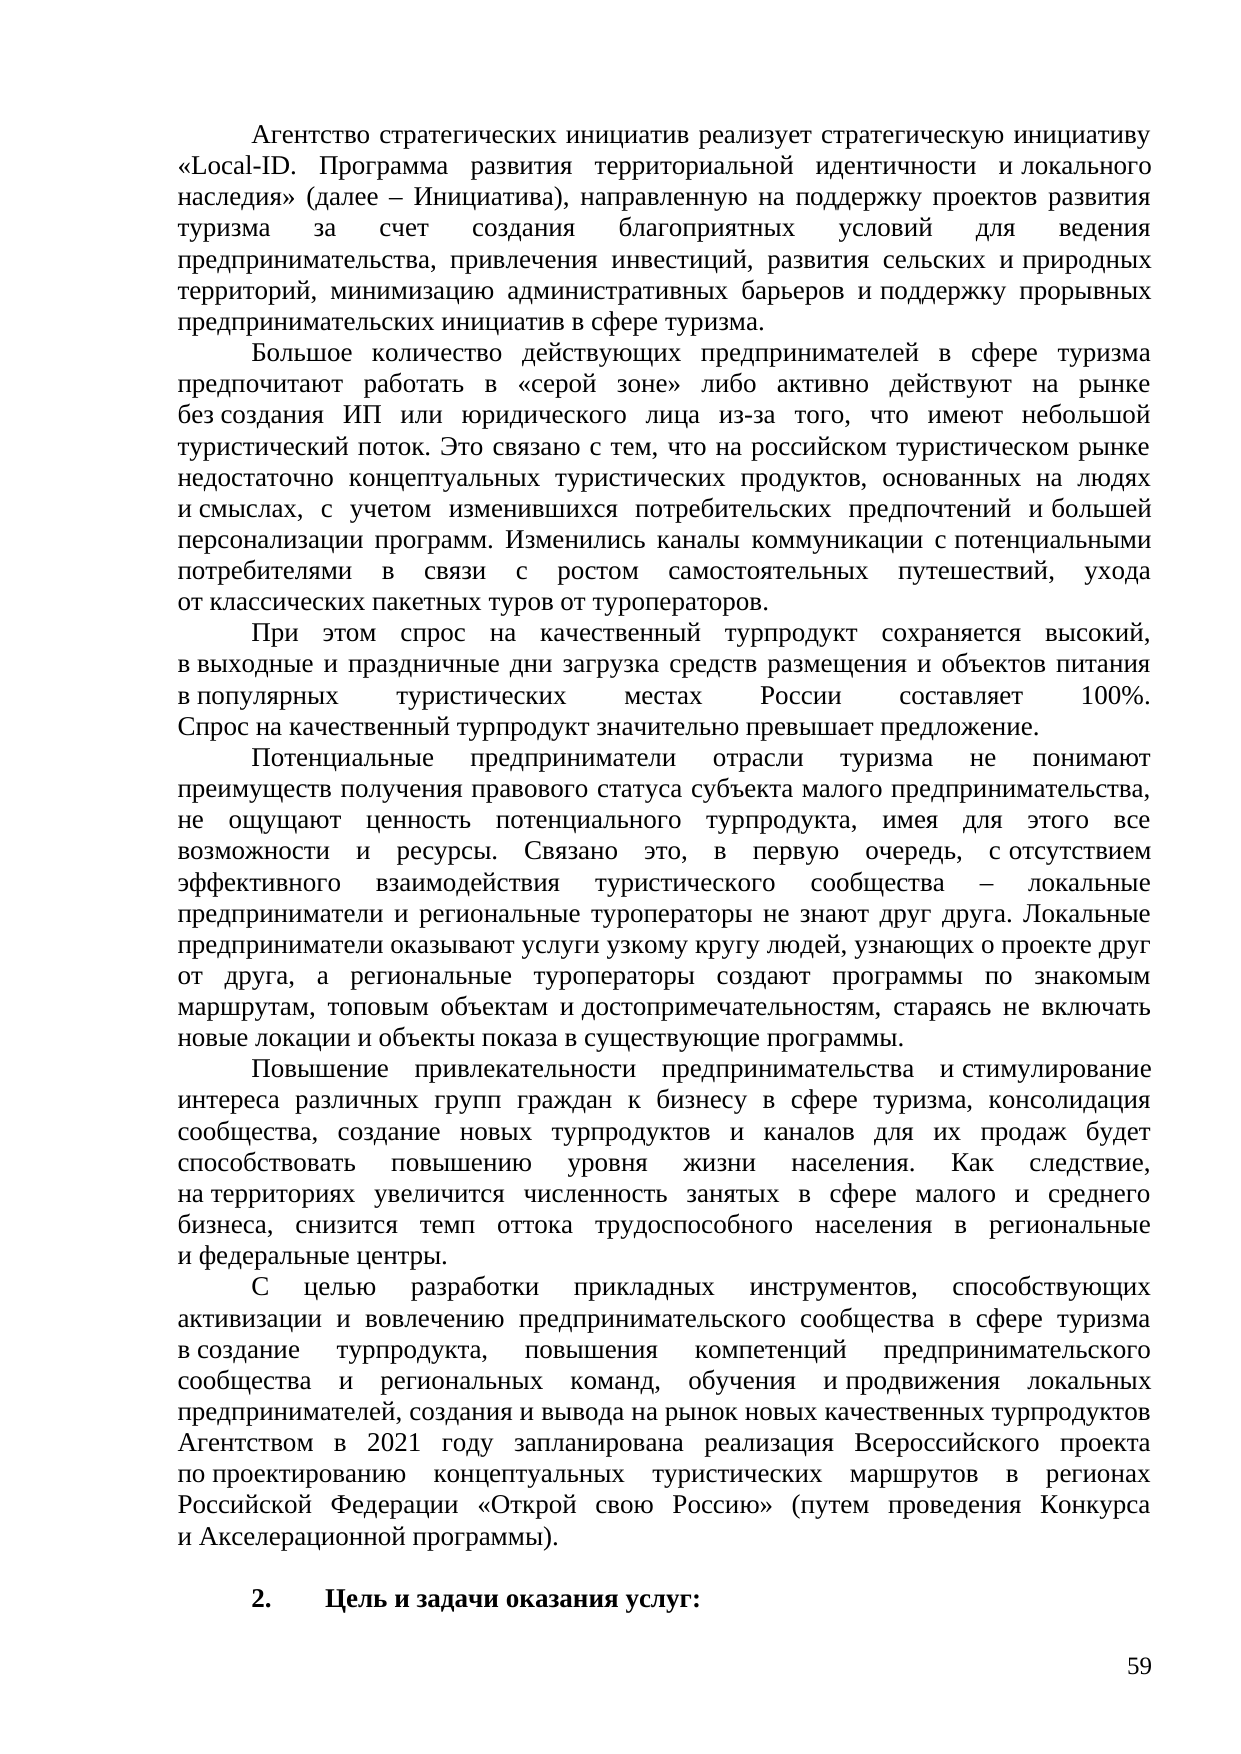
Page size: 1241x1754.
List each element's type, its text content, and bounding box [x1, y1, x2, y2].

text Потенциальные предприниматели отрасли туризма не понимают преимуществ получения правового статуса субъекта малого предпринимательства, не ощущают ценность потенциального турпродукта, имея для этого все возможности и ресурсы. Связано это, в первую очередь, с отсутствием эффективного взаимодействия туристического сообщества – локальные предприниматели и региональные туроператоры не знают друг друга. Локальные предприниматели оказывают услуги узкому кругу людей, узнающих о проекте друг от друга, а региональные туроператоры создают программы по знакомым маршрутам, топовым объектам и достопримечательностям, стараясь не включать новые локации и объекты показа в существующие программы. [177, 741, 1152, 1052]
text Агентство стратегических инициатив реализует стратегическую инициативу «Local-ID. Программа развития территориальной идентичности и локального наследия» (далее – Инициатива), направленную на поддержку проектов развития туризма за счет создания благоприятных условий для ведения предпринимательства, привлечения инвестиций, развития сельских и природных территорий, минимизацию административных барьеров и поддержку прорывных предпринимательских инициатив в сфере туризма. [177, 118, 1152, 336]
list Цель и задачи оказания услуг: [177, 1582, 1152, 1613]
text Повышение привлекательности предпринимательства и стимулирование интереса различных групп граждан к бизнесу в сфере туризма, консолидация сообщества, создание новых турпродуктов и каналов для их продаж будет способствовать повышению уровня жизни населения. Как следствие, на территориях увеличится численность занятых в сфере малого и среднего бизнеса, снизится темп оттока трудоспособного населения в региональные и федеральные центры. [177, 1052, 1152, 1271]
text С целью разработки прикладных инструментов, способствующих активизации и вовлечению предпринимательского сообщества в сфере туризма в создание турпродукта, повышения компетенций предпринимательского сообщества и региональных команд, обучения и продвижения локальных предпринимателей, создания и вывода на рынок новых качественных турпродуктов Агентством в 2021 году запланирована реализация Всероссийского проекта по проектированию концептуальных туристических маршрутов в регионах Российской Федерации «Открой свою Россию» (путем проведения Конкурса и Акселерационной программы). [177, 1271, 1152, 1551]
text Большое количество действующих предпринимателей в сфере туризма предпочитают работать в «серой зоне» либо активно действуют на рынке без создания ИП или юридического лица из-за того, что имеют небольшой туристический поток. Это связано с тем, что на российском туристическом рынке недостаточно концептуальных туристических продуктов, основанных на людях и смыслах, с учетом изменившихся потребительских предпочтений и большей персонализации программ. Изменились каналы коммуникации с потенциальными потребителями в связи с ростом самостоятельных путешествий, ухода от классических пакетных туров от туроператоров. [177, 336, 1152, 616]
text При этом спрос на качественный турпродукт сохраняется высокий, в выходные и праздничные дни загрузка средств размещения и объектов питания в популярных туристических местах России составляет 100%. Спрос на качественный турпродукт значительно превышает предложение. [177, 616, 1152, 741]
